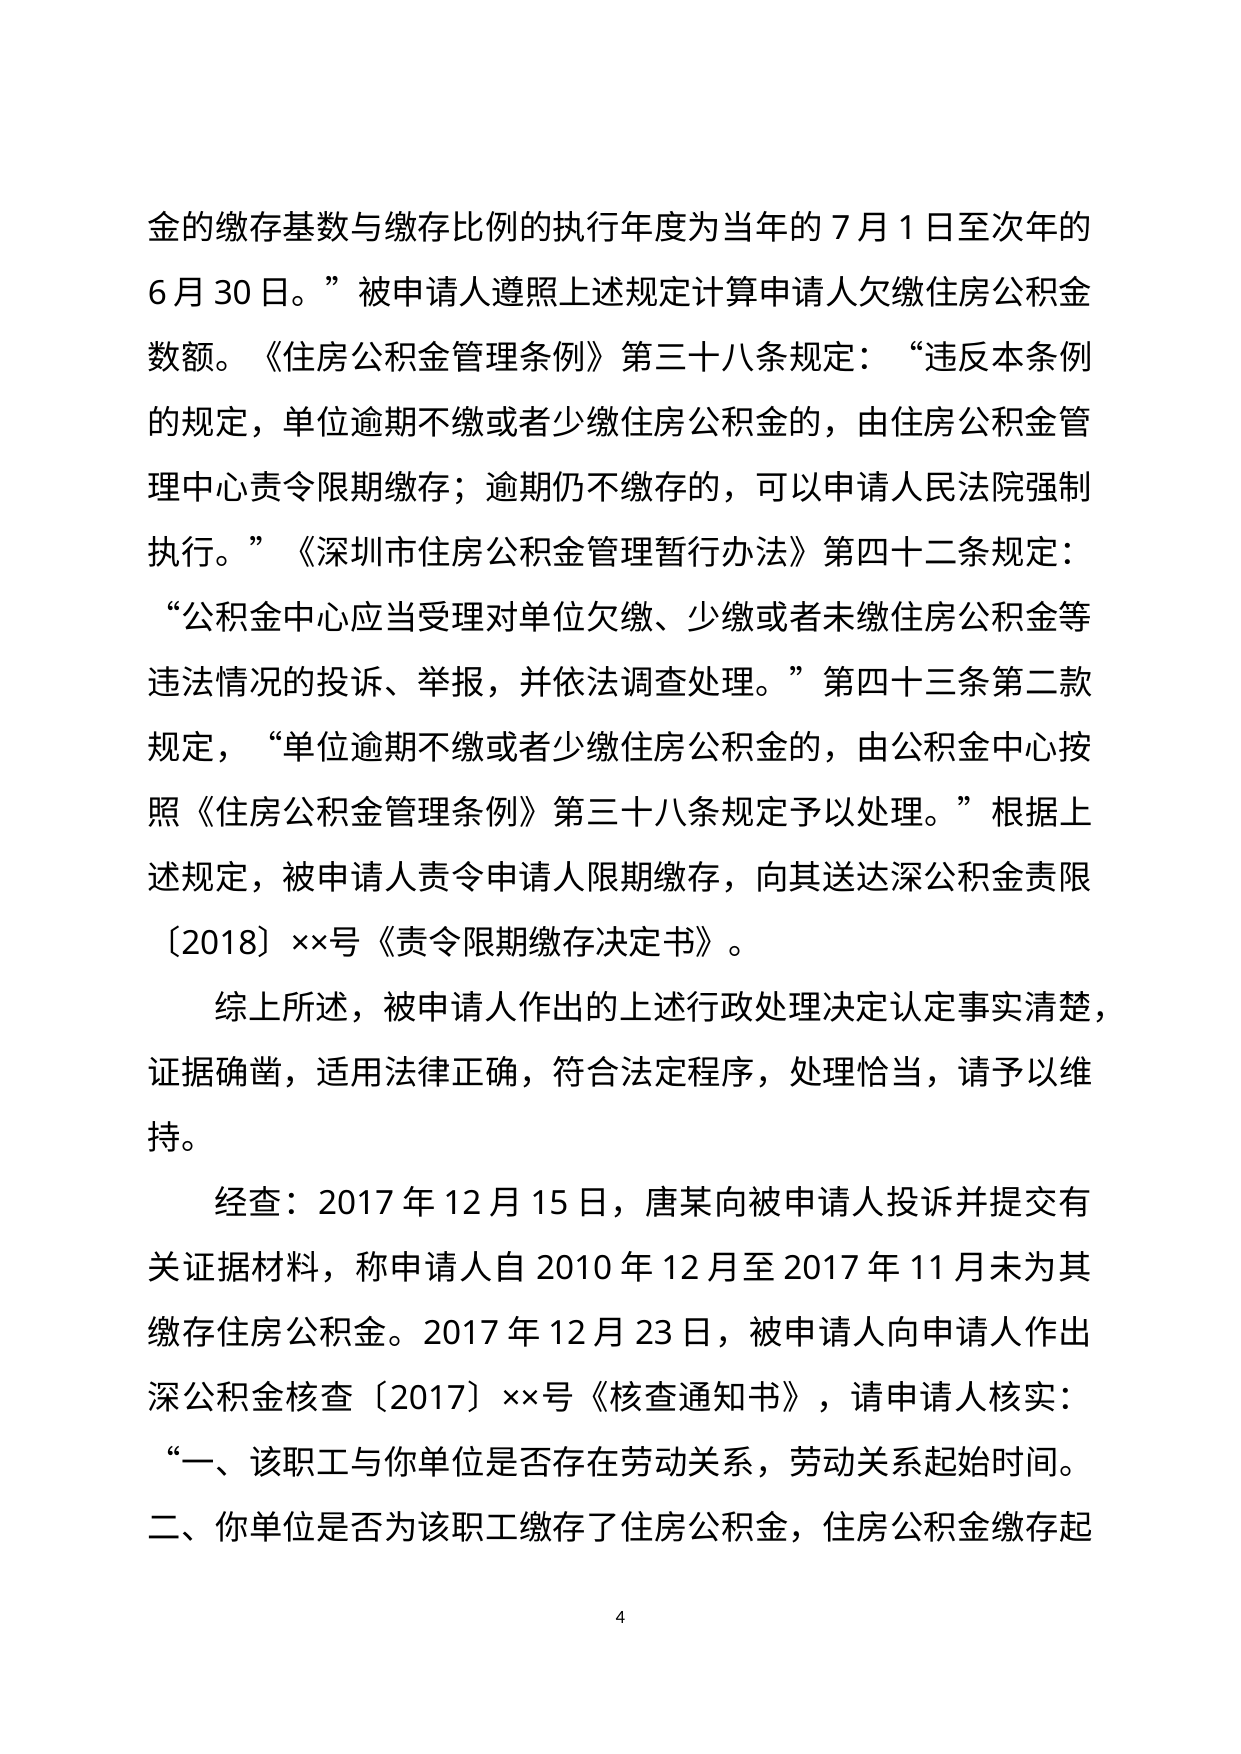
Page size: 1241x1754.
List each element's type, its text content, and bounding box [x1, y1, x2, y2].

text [148, 192, 1092, 972]
text 综上所述，被申请人作出的上述行政处理决定认定事实清楚，证据确凿，适用法律正确，符合法定程序，处理恰当，请予以维持。 [148, 972, 1092, 1167]
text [148, 1167, 1092, 1557]
